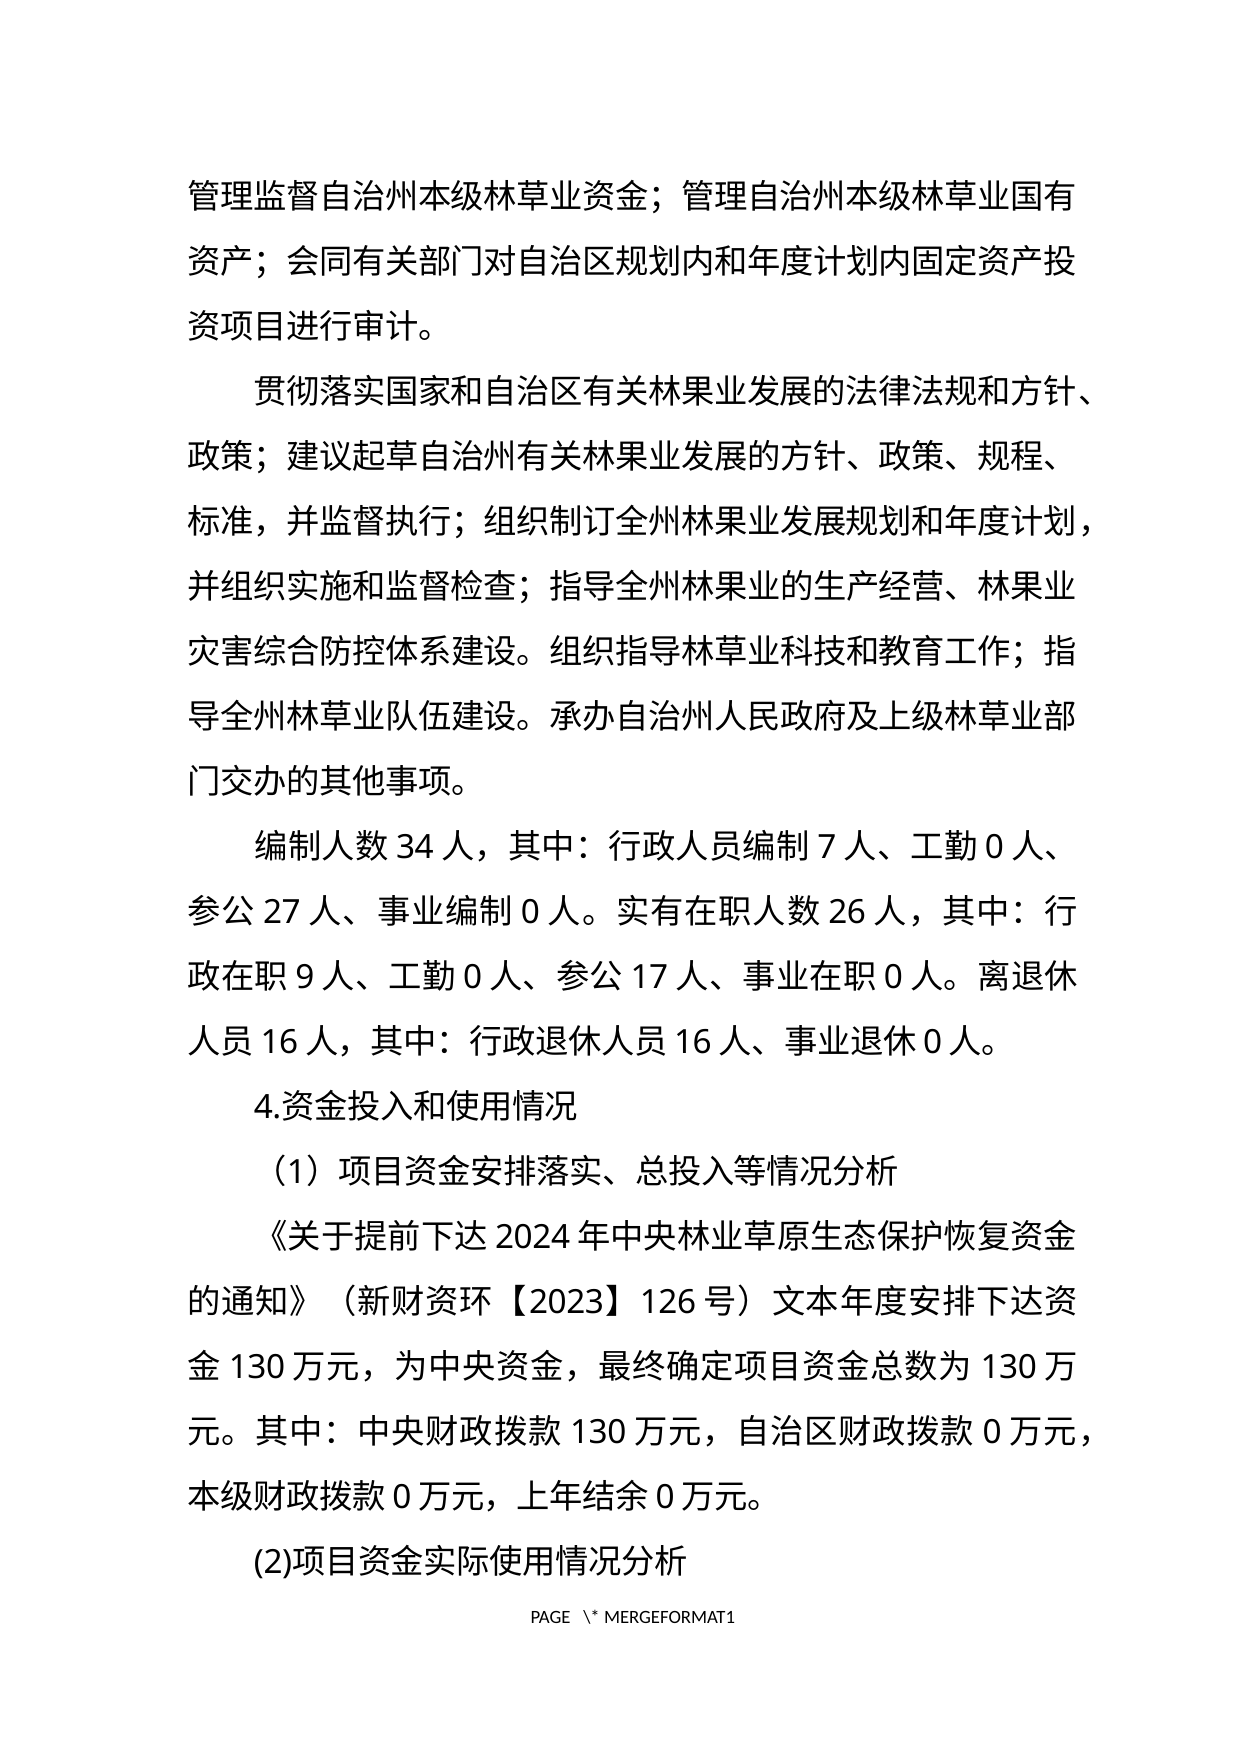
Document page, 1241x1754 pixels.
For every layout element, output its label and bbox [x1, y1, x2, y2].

text [187, 162, 1078, 1592]
